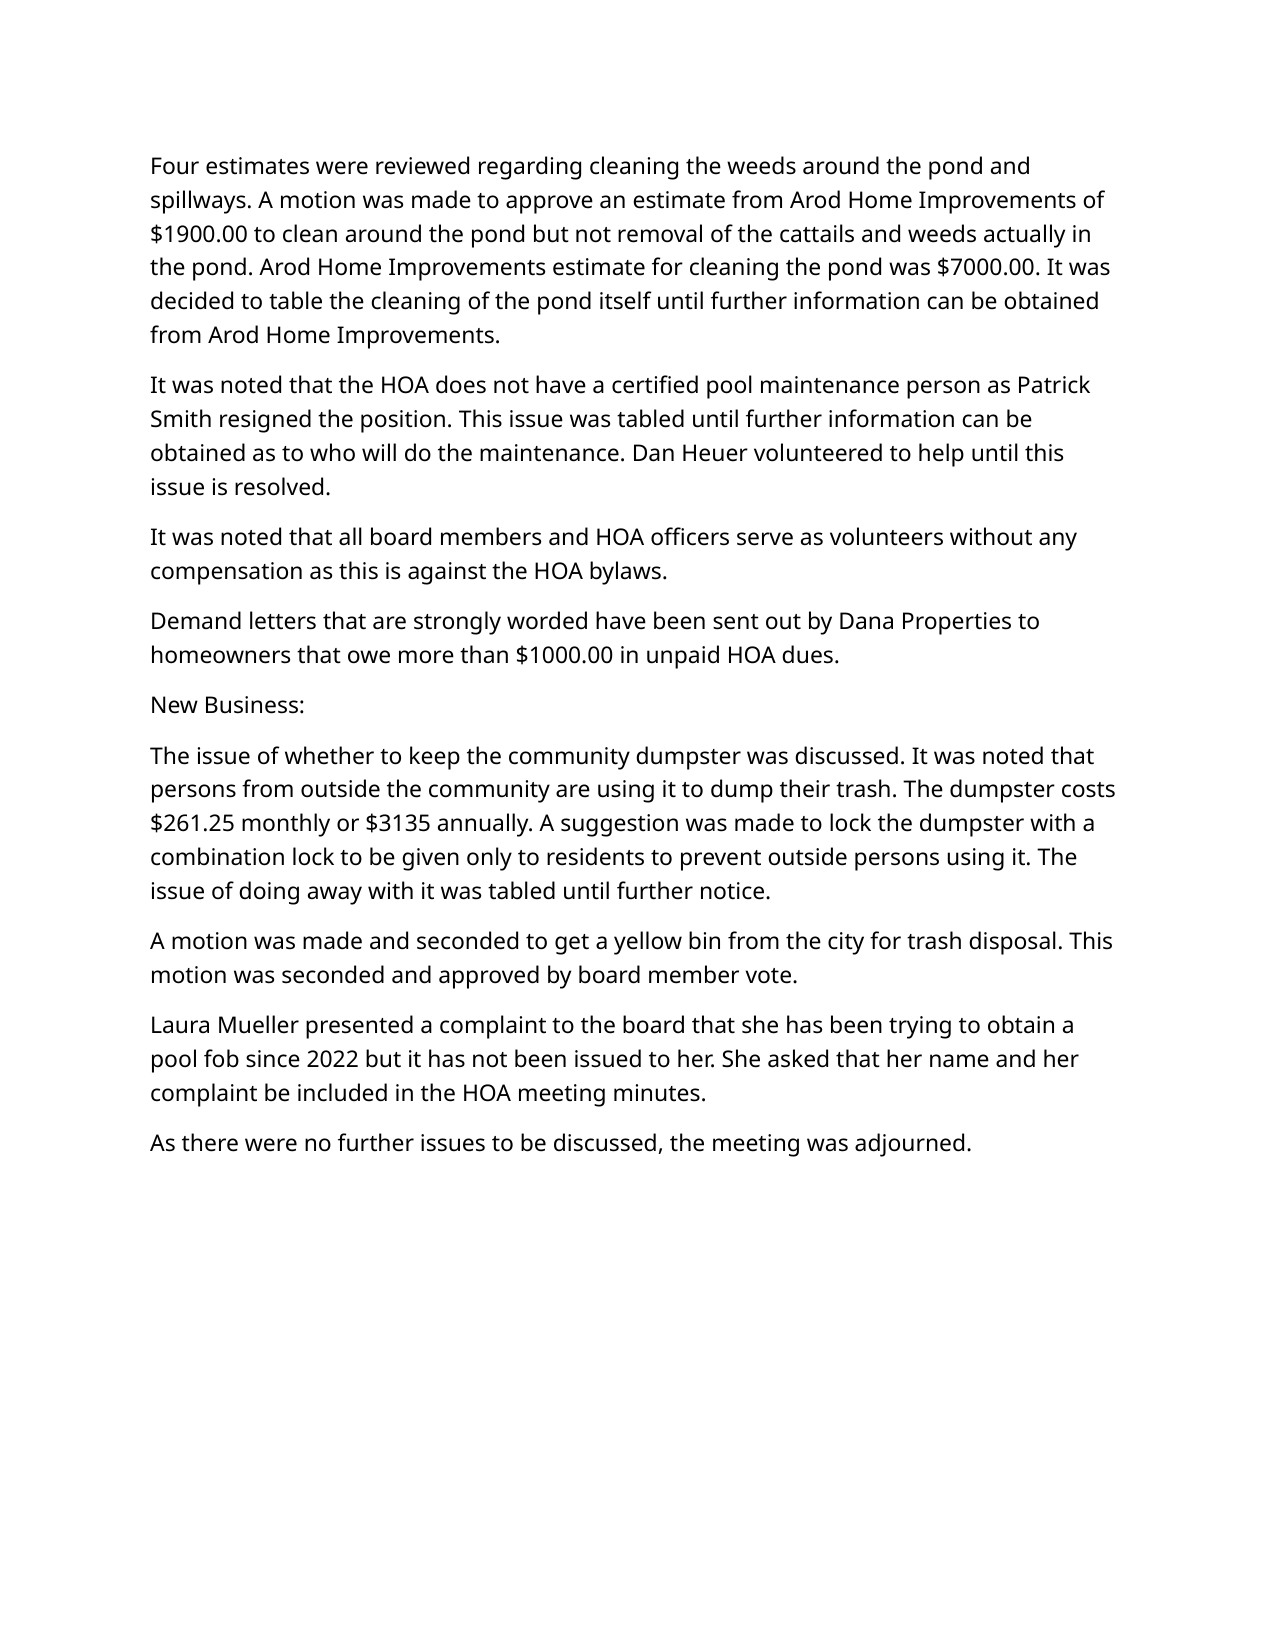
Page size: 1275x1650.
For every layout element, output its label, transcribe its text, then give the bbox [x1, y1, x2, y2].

text Four estimates were reviewed regarding cleaning the weeds around the pond and spillways. A motion was made to approve an estimate from Arod Home Improvements of $1900.00 to clean around the pond but not removal of the cattails and weeds actually in the pond. Arod Home Improvements estimate for cleaning the pond was $7000.00. It was decided to table the cleaning of the pond itself until further information can be obtained from Arod Home Improvements. [150, 150, 1125, 350]
text It was noted that the HOA does not have a certified pool maintenance person as Patrick Smith resigned the position. This issue was tabled until further information can be obtained as to who will do the maintenance. Dan Heuer volunteered to help until this issue is resolved. [150, 369, 1125, 502]
text A motion was made and seconded to get a yellow bin from the city for trash disposal. This motion was seconded and approved by board member vote. [150, 925, 1125, 990]
text The issue of whether to keep the community dumpster was discussed. It was noted that persons from outside the community are using it to dump their trash. The dumpster costs $261.25 monthly or $3135 annually. A suggestion was made to lock the dumpster with a combination lock to be given only to residents to prevent outside persons using it. The issue of doing away with it was tabled until further notice. [150, 739, 1125, 906]
text As there were no further issues to be discussed, the meeting was adjourned. [150, 1127, 1125, 1158]
text Demand letters that are strongly worded have been sent out by Dana Properties to homeowners that owe more than $1000.00 in unpaid HOA dues. [150, 605, 1125, 670]
text Laura Mueller presented a complaint to the board that she has been trying to obtain a pool fob since 2022 but it has not been issued to her. She asked that her name and her complaint be included in the HOA meeting minutes. [150, 1009, 1125, 1108]
text New Business: [150, 689, 1125, 720]
text It was noted that all board members and HOA officers serve as volunteers without any compensation as this is against the HOA bylaws. [150, 521, 1125, 586]
